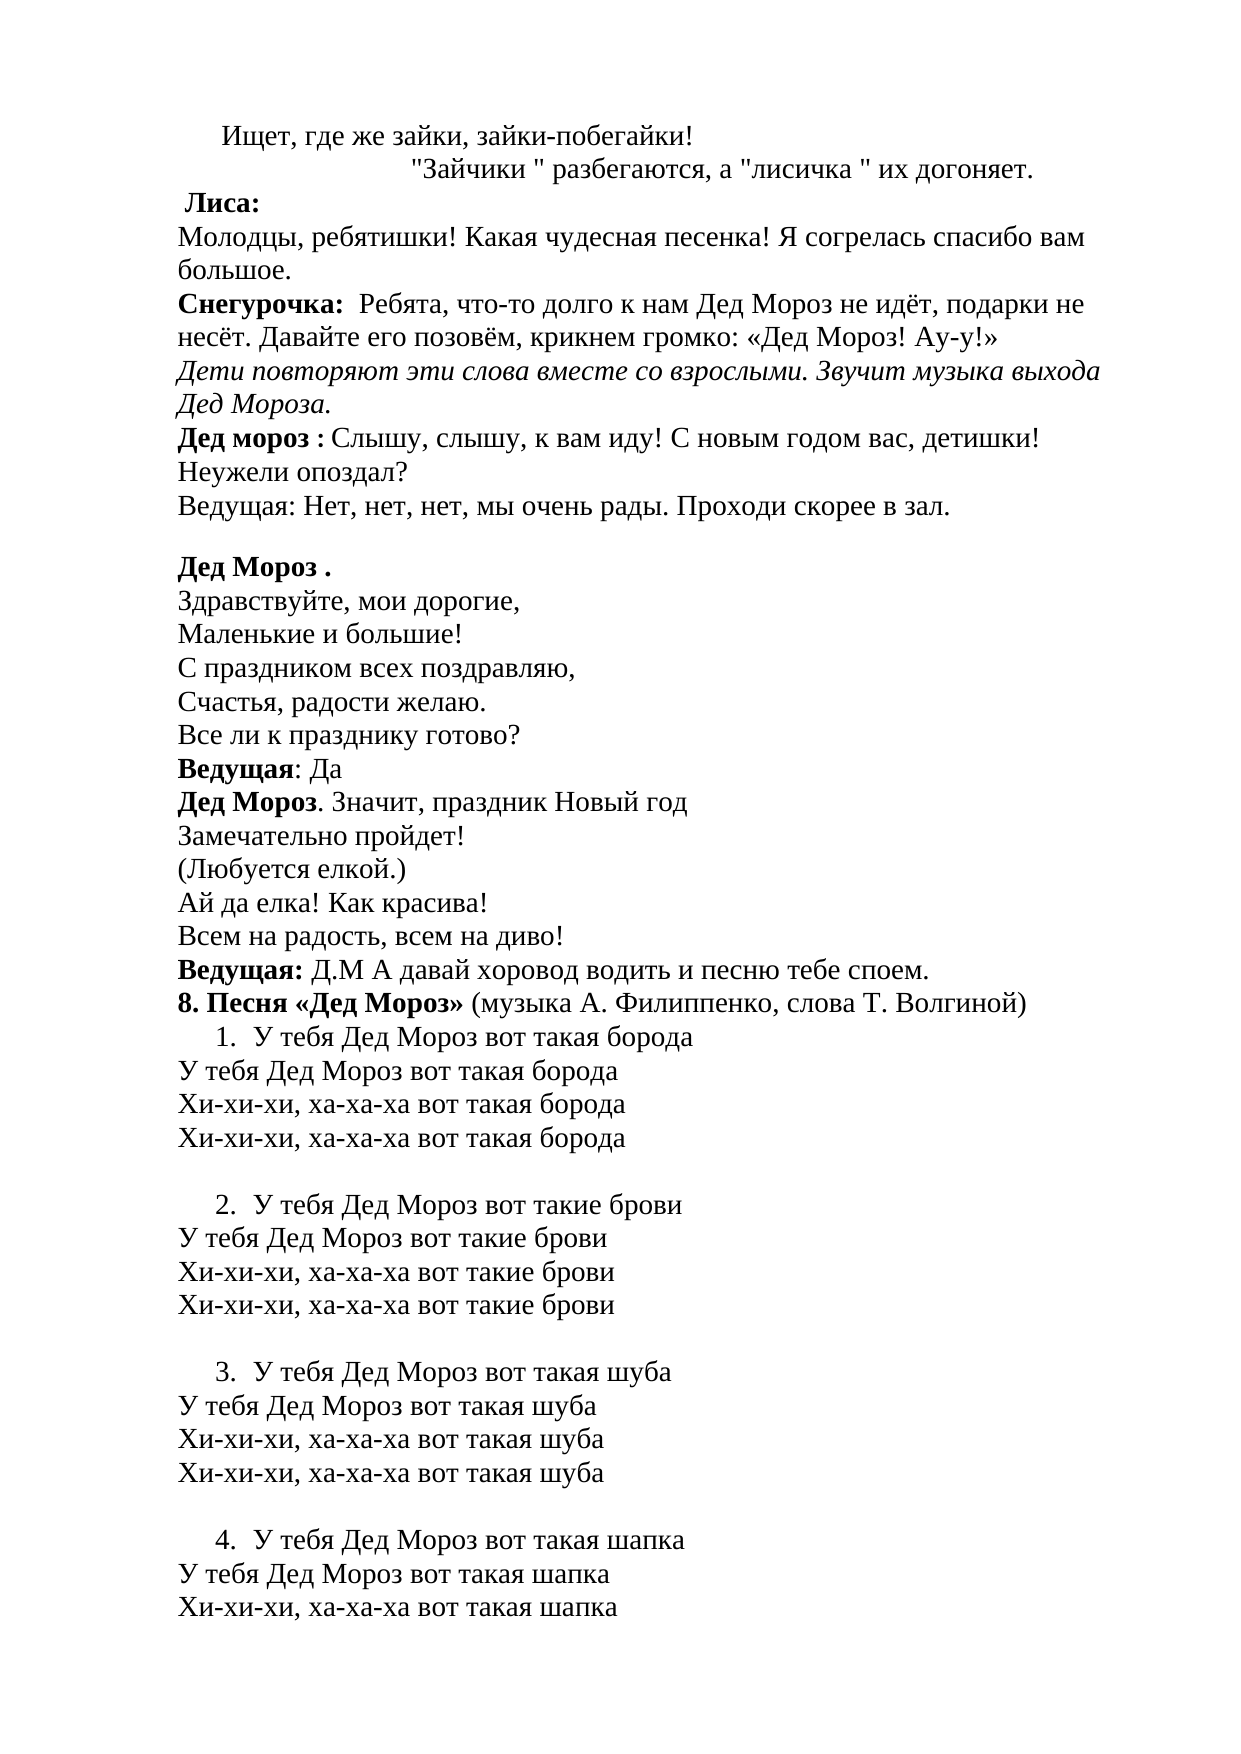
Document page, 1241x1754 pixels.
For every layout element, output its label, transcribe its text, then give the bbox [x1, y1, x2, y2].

list У тебя Дед Мороз вот такая борода [215, 1019, 1152, 1053]
text Снегурочка: Ребята, что-то долго к нам Дед Мороз не идёт, подарки не несёт. Давайте его позовём, крикнем громко: «Дед Мороз! Ау-у!» [177, 286, 1152, 353]
text Дед Мороз. Значит, праздник Новый год Замечательно пройдет! (Любуется елкой.) Ай да елка! Как красива! Всем на радость, всем на диво! [177, 784, 1152, 952]
text Дети повторяют эти слова вместе со взрослыми. Звучит музыка выхода Дед Мороза. [177, 353, 1152, 420]
text "Зайчики " разбегаются, а "лисичка " их догоняет. [177, 152, 1152, 185]
text Хи-хи-хи, ха-ха-ха вот такая борода [177, 1086, 1152, 1120]
text Хи-хи-хи, ха-ха-ха вот такие брови [177, 1254, 1152, 1287]
text Здравствуйте, мои дорогие, Маленькие и большие! С праздником всех поздравляю, Счастья, радости желаю. Все ли к празднику готово? [177, 583, 1152, 751]
text Хи-хи-хи, ха-ха-ха вот такие брови [177, 1287, 1152, 1321]
text Хи-хи-хи, ха-ха-ха вот такая шуба [177, 1422, 1152, 1455]
text Дед Мороз . [177, 549, 1152, 583]
text У тебя Дед Мороз вот такая шуба [177, 1388, 1152, 1422]
text Хи-хи-хи, ха-ха-ха вот такая шуба [177, 1455, 1152, 1489]
text Ведущая: Да [177, 751, 1152, 784]
text У тебя Дед Мороз вот такая борода [177, 1053, 1152, 1086]
text Дед мороз : Слышу, слышу, к вам иду! С новым годом вас, детишки! Неужели опоздал? Ведущая: Нет, нет, нет, мы очень рады. Проходи скорее в зал. [177, 420, 1152, 549]
text У тебя Дед Мороз вот такие брови [177, 1220, 1152, 1254]
text Лиса: Молодцы, ребятишки! Какая чудесная песенка! Я согрелась спасибо вам большое. [177, 185, 1152, 286]
list У тебя Дед Мороз вот такая шапка [215, 1522, 1152, 1556]
text Ищет, где же зайки, зайки-побегайки! [177, 118, 1152, 152]
text У тебя Дед Мороз вот такая шапка [177, 1556, 1152, 1589]
text Ведущая: Д.М А давай хоровод водить и песню тебе споем. 8. Песня «Дед Мороз» (музыка А. Филиппенко, слова Т. Волгиной) [177, 952, 1152, 1019]
list У тебя Дед Мороз вот такая шуба [215, 1354, 1152, 1388]
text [177, 1589, 1152, 1623]
text Хи-хи-хи, ха-ха-ха вот такая борода [177, 1120, 1152, 1153]
list У тебя Дед Мороз вот такие брови [215, 1187, 1152, 1220]
